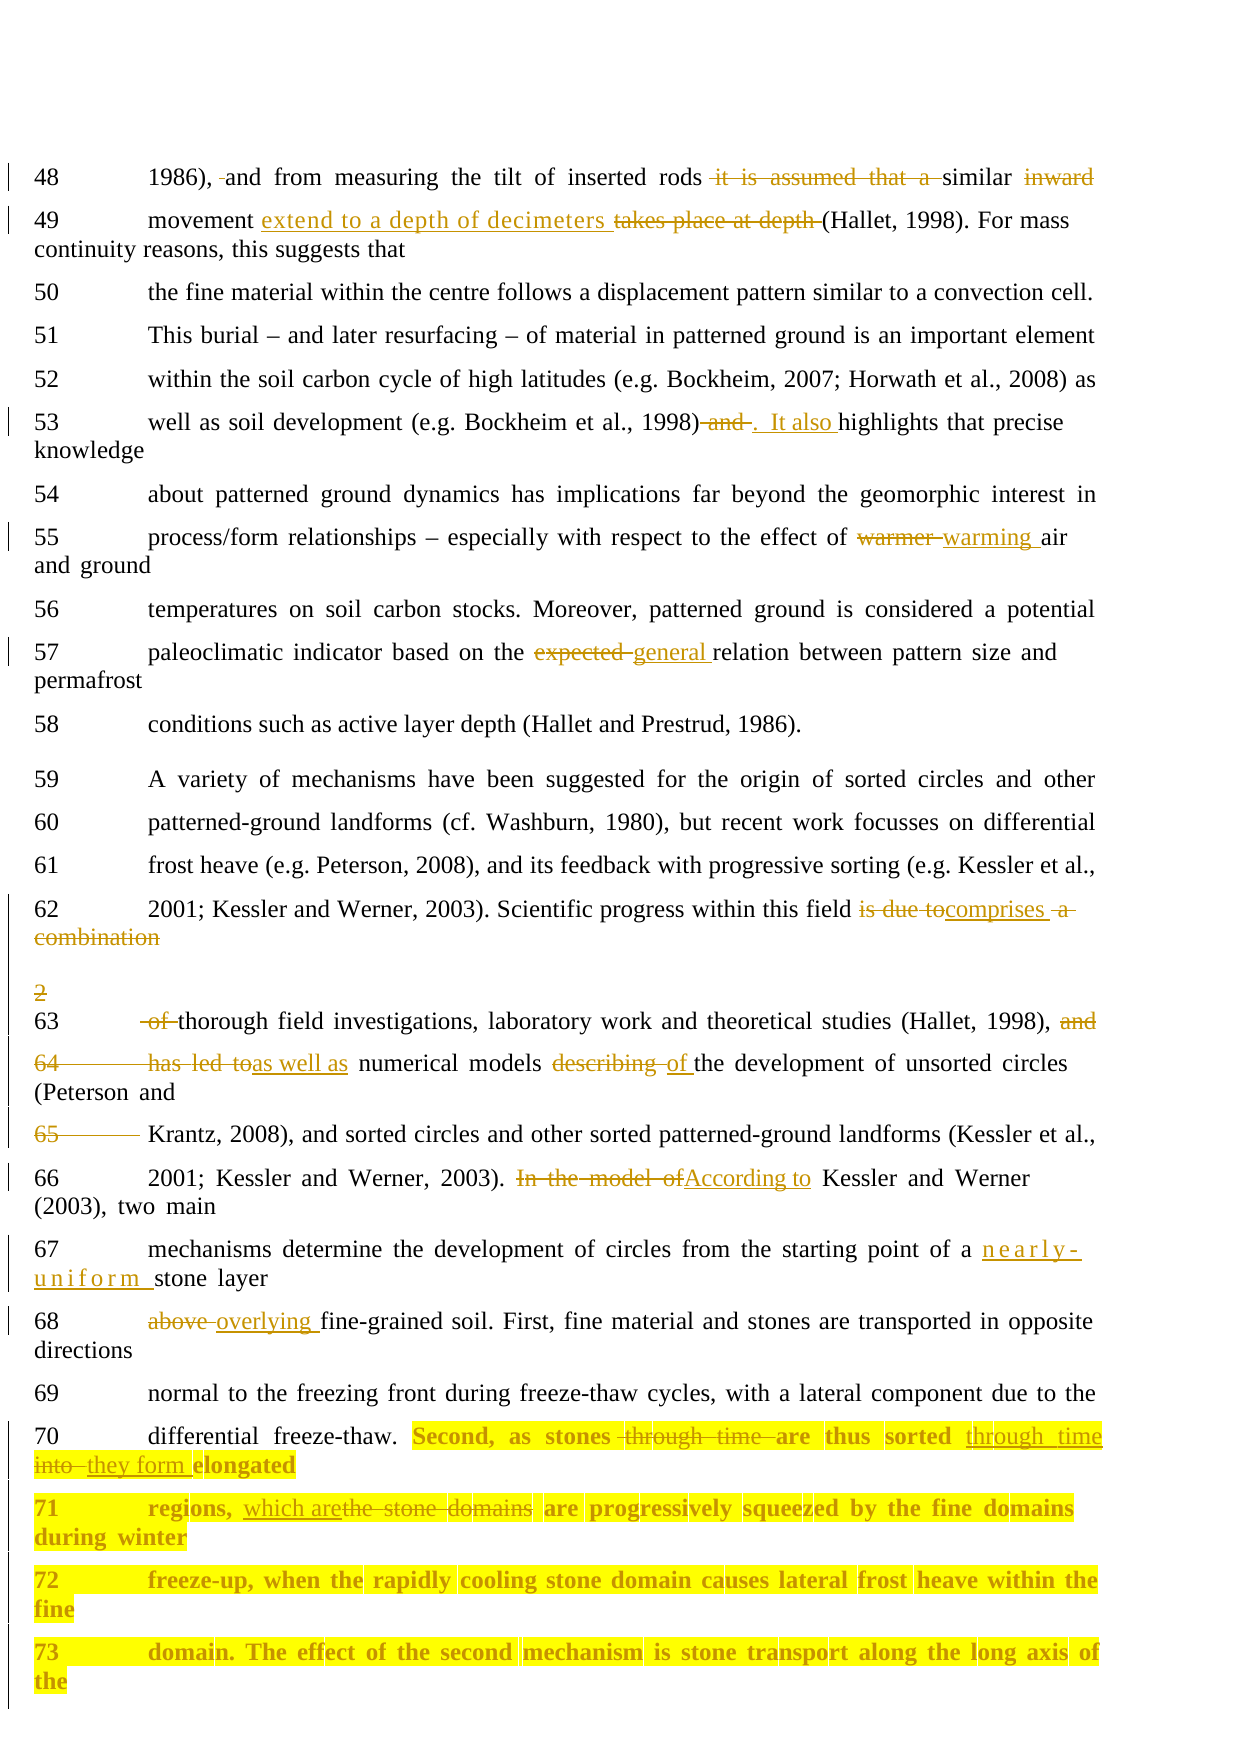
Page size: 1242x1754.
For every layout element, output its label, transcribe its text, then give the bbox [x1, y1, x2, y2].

text 48 1986), and from measuring the tilt of inserted rods similar [34, 162, 1108, 191]
text 69 normal to the freezing front during freeze-thaw cycles, with a lateral component due to the [34, 1378, 1108, 1407]
text 62 2001; Kessler and Werner, 2003). Scientific progress within this field [34, 894, 1108, 950]
text 59 A variety of mechanisms have been suggested for the origin of sorted circles and other [34, 764, 1108, 793]
text Krantz, 2008), and sorted circles and other sorted patterned-ground landforms (Kessler et al., [34, 1120, 1108, 1148]
text 70 differential freeze-thaw. Second, as stones are thus sorted elongated [34, 1421, 1108, 1479]
text 51 This burial – and later resurfacing – of material in patterned ground is an important element [34, 321, 1108, 349]
text 57 paleoclimatic indicator based on the relation between pattern size and permafrost [34, 637, 1108, 694]
text 71 regions, are progressively squeezed by the fine domains during winter [187, 1493, 1108, 1551]
text numerical models the development of unsorted circles (Peterson and [34, 1049, 1108, 1106]
text 53 well as soil development (e.g. Bockheim et al., 1998)highlights that precise knowledge [34, 407, 1108, 464]
text 66 2001; Kessler and Werner, 2003). Kessler and Werner (2003), two main [34, 1163, 1108, 1220]
text 52 within the soil carbon cycle of high latitudes (e.g. Bockheim, 2007; Horwath et al., 2008) as [34, 364, 1108, 392]
text 61 frost heave (e.g. Peterson, 2008), and its feedback with progressive sorting (e.g. Kessler et al., [34, 851, 1108, 879]
text thorough field investigations, laboratory work and theoretical studies (Hallet, 1998), [34, 1007, 1108, 1035]
text 54 about patterned ground dynamics has implications far beyond the geomorphic interest in [34, 479, 1108, 507]
text 49 movement (Hallet, 1998). For mass continuity reasons, this suggests that [34, 206, 1108, 263]
text 60 patterned-ground landforms (cf. Washburn, 1980), but recent work focusses on differential [34, 807, 1108, 836]
text 50 the fine material within the centre follows a displacement pattern similar to a convection cell. [34, 277, 1108, 306]
text 72 freeze-up, when the rapidly cooling stone domain causes lateral frost heave within the fine [74, 1565, 1108, 1623]
text 67 mechanisms determine the development of circles from the starting point of a stone layer [34, 1234, 1108, 1292]
text 68 fine-grained soil. First, fine material and stones are transported in opposite directions [34, 1306, 1108, 1364]
text 55 process/form relationships – especially with respect to the effect of air and ground [34, 522, 1108, 579]
text 58 conditions such as active layer depth (Hallet and Prestrud, 1986). [34, 709, 1108, 737]
text 56 temperatures on soil carbon stocks. Moreover, patterned ground is considered a potential [34, 594, 1108, 622]
text 73 domain. The effect of the second mechanism is stone transport along the long axis of the [67, 1637, 1108, 1694]
